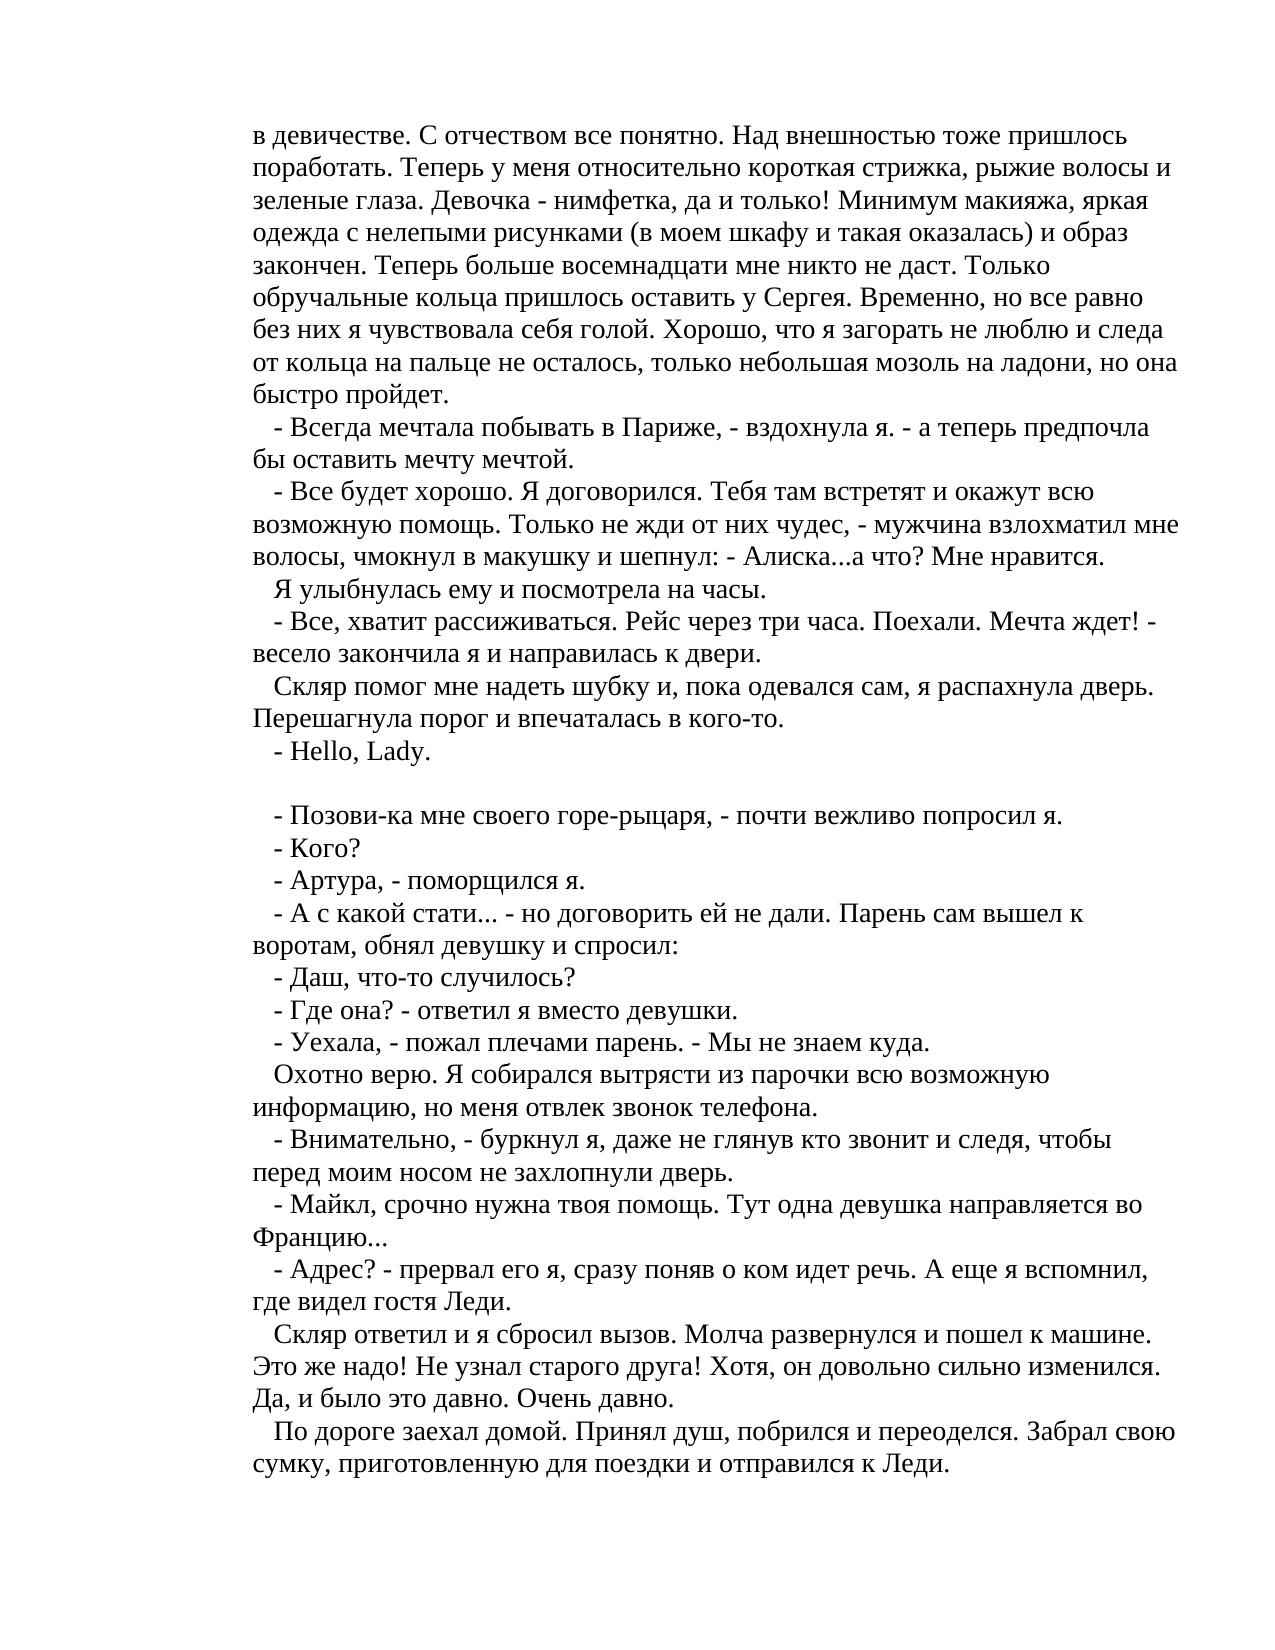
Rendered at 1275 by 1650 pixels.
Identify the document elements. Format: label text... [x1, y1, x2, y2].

text - Даш, что-то случилось? [252, 960, 1186, 993]
text - Артура, - поморщился я. [252, 863, 1186, 896]
text - Уехала, - пожал плечами парень. - Мы не знаем куда. [252, 1025, 1186, 1058]
text - Все, хватит рассиживаться. Рейс через три часа. Поехали. Мечта ждет! - весело закончила я и направилась к двери. [252, 604, 1186, 669]
text По дороге заехал домой. Принял душ, побрился и переоделся. Забрал свою сумку, приготовленную для поездки и отправился к Леди. [252, 1414, 1186, 1479]
text - Hello, Lady. [252, 734, 1186, 766]
text - Всегда мечтала побывать в Париже, - вздохнула я. - а теперь предпочла бы оставить мечту мечтой. [252, 410, 1186, 474]
text - Адрес? - прервал его я, сразу поняв о ком идет речь. А еще я вспомнил, где видел гостя Леди. [252, 1252, 1186, 1317]
text - Майкл, срочно нужна твоя помощь. Тут одна девушка направляется во Францию... [252, 1187, 1186, 1252]
text - Позови-ка мне своего горе-рыцаря, - почти вежливо попросил я. [252, 798, 1186, 831]
text - Внимательно, - буркнул я, даже не глянув кто звонит и следя, чтобы перед моим носом не захлопнули дверь. [252, 1122, 1186, 1187]
text Скляр ответил и я сбросил вызов. Молча развернулся и пошел к машине. Это же надо! Не узнал старого друга! Хотя, он довольно сильно изменился. Да, и было это давно. Очень давно. [252, 1317, 1186, 1414]
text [252, 118, 1186, 410]
text - Где она? - ответил я вместо девушки. [252, 993, 1186, 1025]
text - Все будет хорошо. Я договорился. Тебя там встретят и окажут всю возможную помощь. Только не жди от них чудес, - мужчина взлохматил мне волосы, чмокнул в макушку и шепнул: - Алиска...а что? Мне нравится. [252, 474, 1186, 572]
text - Кого? [252, 831, 1186, 863]
text Скляр помог мне надеть шубку и, пока одевался сам, я распахнула дверь. Перешагнула порог и впечаталась в кого-то. [252, 669, 1186, 734]
text - А с какой стати... - но договорить ей не дали. Парень сам вышел к воротам, обнял девушку и спросил: [252, 896, 1186, 960]
text Я улыбнулась ему и посмотрела на часы. [252, 572, 1186, 604]
text Охотно верю. Я собирался вытрясти из парочки всю возможную информацию, но меня отвлек звонок телефона. [252, 1058, 1186, 1122]
